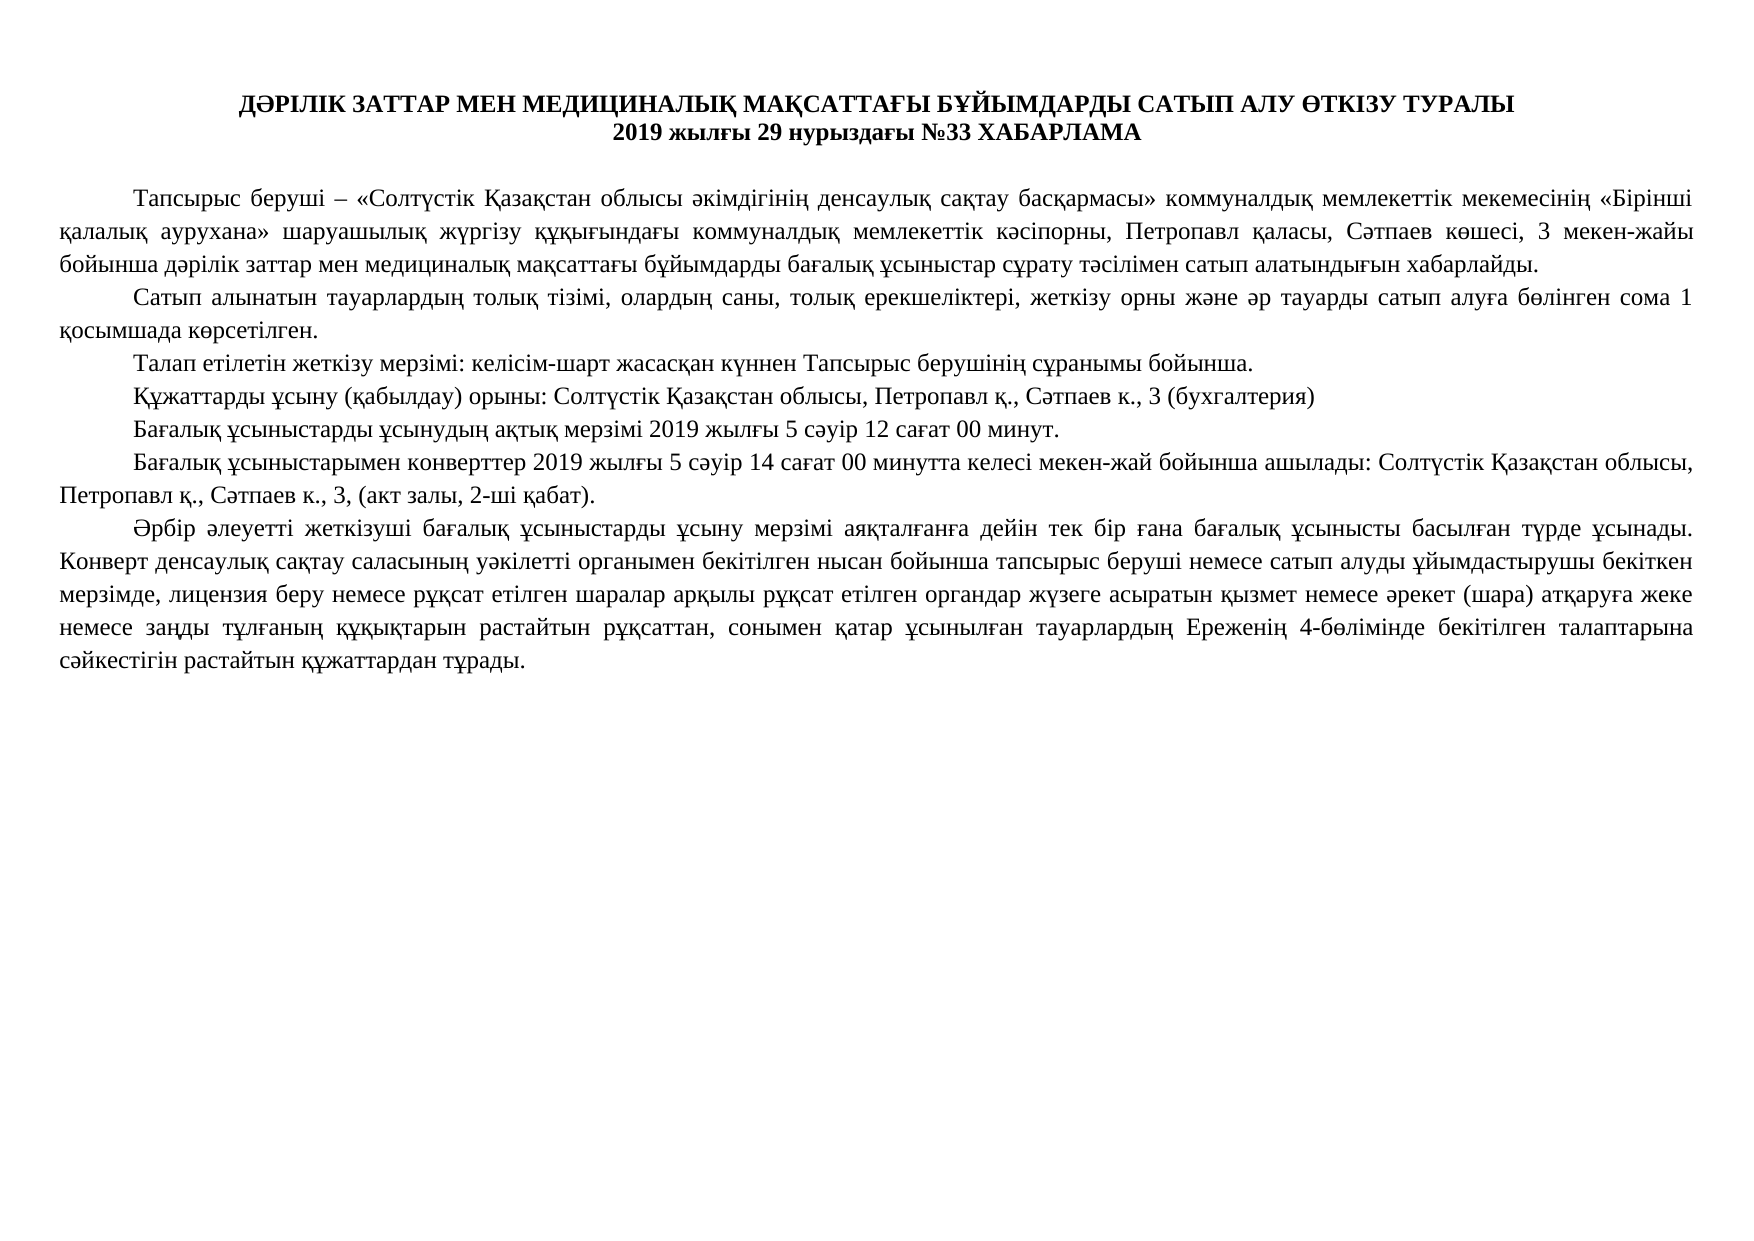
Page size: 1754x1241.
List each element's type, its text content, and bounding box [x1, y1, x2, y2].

text 2019 жылғы 29 нурыздағы №33 ХАБАРЛАМА [59, 117, 1695, 146]
text Сатып алынатын тауарлардың толық тізімі, олардың саны, толық ерекшеліктері, жеткізу орны және әр тауарды сатып алуға бөлінген сома 1 қосымшада көрсетілген. [59, 282, 1695, 344]
text Әрбір әлеуетті жеткізуші бағалық ұсыныстарды ұсыну мерзімі аяқталғанға дейін тек бір ғана бағалық ұсынысты басылған түрде ұсынады. Конверт денсаулық сақтау саласының уәкілетті органымен бекітілген нысан бойынша тапсырыс беруші немесе сатып алуды ұйымдастырушы бекіткен мерзімде, лицензия беру немесе рұқсат етілген шаралар арқылы рұқсат етілген органдар жүзеге асыратын қызмет немесе әрекет (шара) атқаруға жеке немесе заңды тұлғаның құқықтарын растайтын рұқсаттан, сонымен қатар ұсынылған тауарлардың Ереженің 4-бөлімінде бекітілген талаптарына сәйкестігін растайтын құжаттардан тұрады. [59, 513, 1695, 674]
text Құжаттарды ұсыну (қабылдау) орыны: Солтүстік Қазақстан облысы, Петропавл қ., Сәтпаев к., 3 (бухгалтерия) [59, 381, 1695, 410]
text Талап етілетін жеткізу мерзімі: келісім-шарт жасасқан күннен Тапсырыс берушінің сұранымы бойынша. [59, 348, 1695, 377]
text Бағалық ұсыныстарды ұсынудың ақтық мерзімі 2019 жылғы 5 сәуір 12 сағат 00 минут. [59, 414, 1695, 443]
text Тапсырыс беруші – «Солтүстік Қазақстан облысы әкімдігінің денсаулық сақтау басқармасы» коммуналдық мемлекеттік мекемесінің «Бірінші қалалық аурухана» шаруашылық жүргізу құқығындағы коммуналдық мемлекеттік кәсіпорны, Петропавл қаласы, Сәтпаев көшесі, 3 мекен-жайы бойынша дәрілік заттар мен медициналық мақсаттағы бұйымдарды бағалық ұсыныстар сұрату тәсілімен сатып алатындығын хабарлайды. [59, 183, 1695, 278]
text Бағалық ұсыныстарымен конверттер 2019 жылғы 5 сәуір 14 сағат 00 минутта келесі мекен-жай бойынша ашылады: Солтүстік Қазақстан облысы, Петропавл қ., Сәтпаев к., 3, (акт залы, 2-ші қабат). [59, 447, 1695, 509]
text ДӘРІЛІК ЗАТТАР МЕН МЕДИЦИНАЛЫҚ МАҚСАТТАҒЫ БҰЙЫМДАРДЫ САТЫП АЛУ ӨТКІЗУ ТУРАЛЫ [59, 89, 1695, 117]
